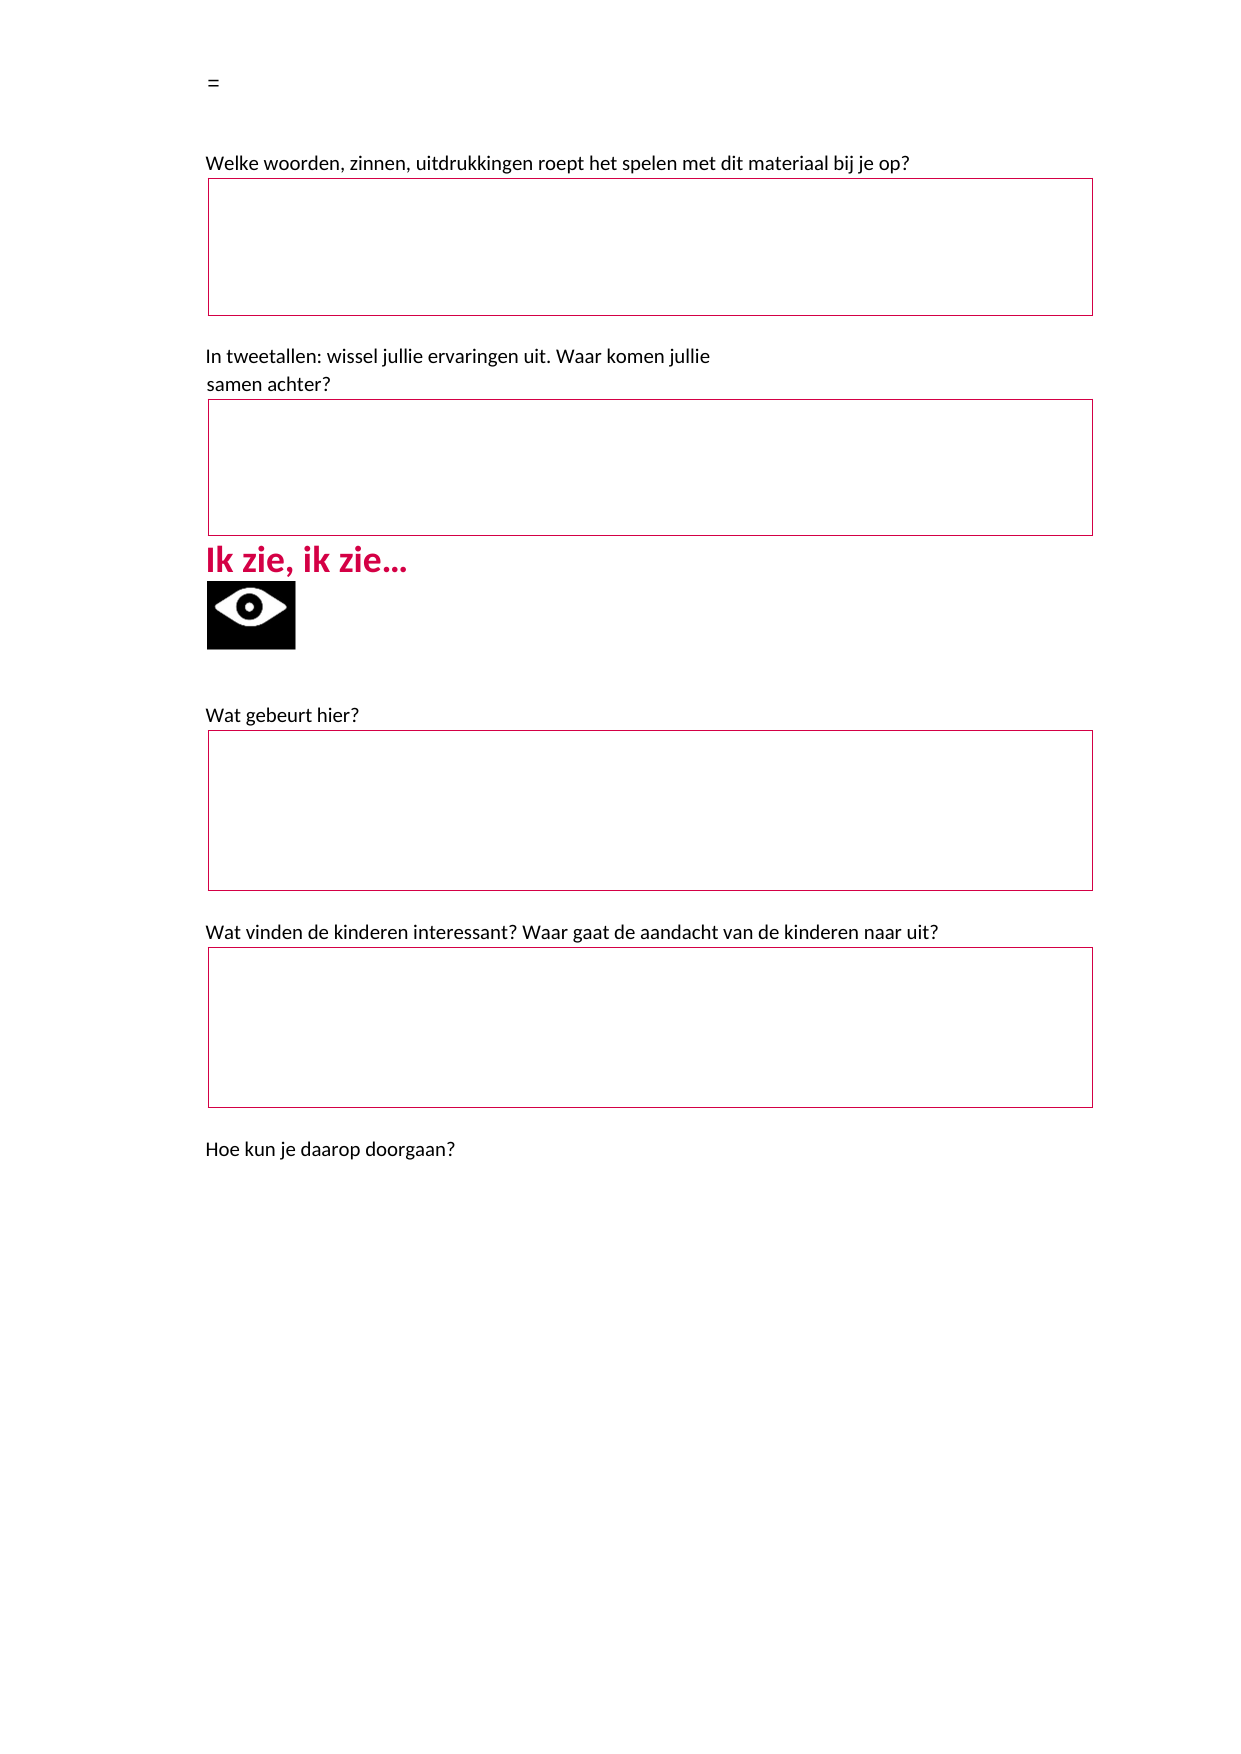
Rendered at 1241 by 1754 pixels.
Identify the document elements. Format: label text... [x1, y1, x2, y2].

table_header [209, 948, 1092, 1107]
text Welke woorden, zinnen, uitdrukkingen roept het spelen met dit materiaal bij je op? [205, 150, 1049, 175]
text In tweetallen: wissel jullie ervaringen uit. Waar komen jullie samen achter? [205, 343, 711, 396]
text Wat gebeurt hier? [205, 703, 1049, 728]
table_header [209, 731, 1092, 890]
picture [206, 581, 296, 650]
table_header [209, 400, 1092, 535]
table_header [209, 179, 1092, 315]
text Hoe kun je daarop doorgaan? [205, 1136, 1049, 1161]
subtitle Ik zie, ik zie… [205, 536, 1049, 582]
text Wat vinden de kinderen interessant? Waar gaat de aandacht van de kinderen naar uit? [205, 919, 1049, 944]
